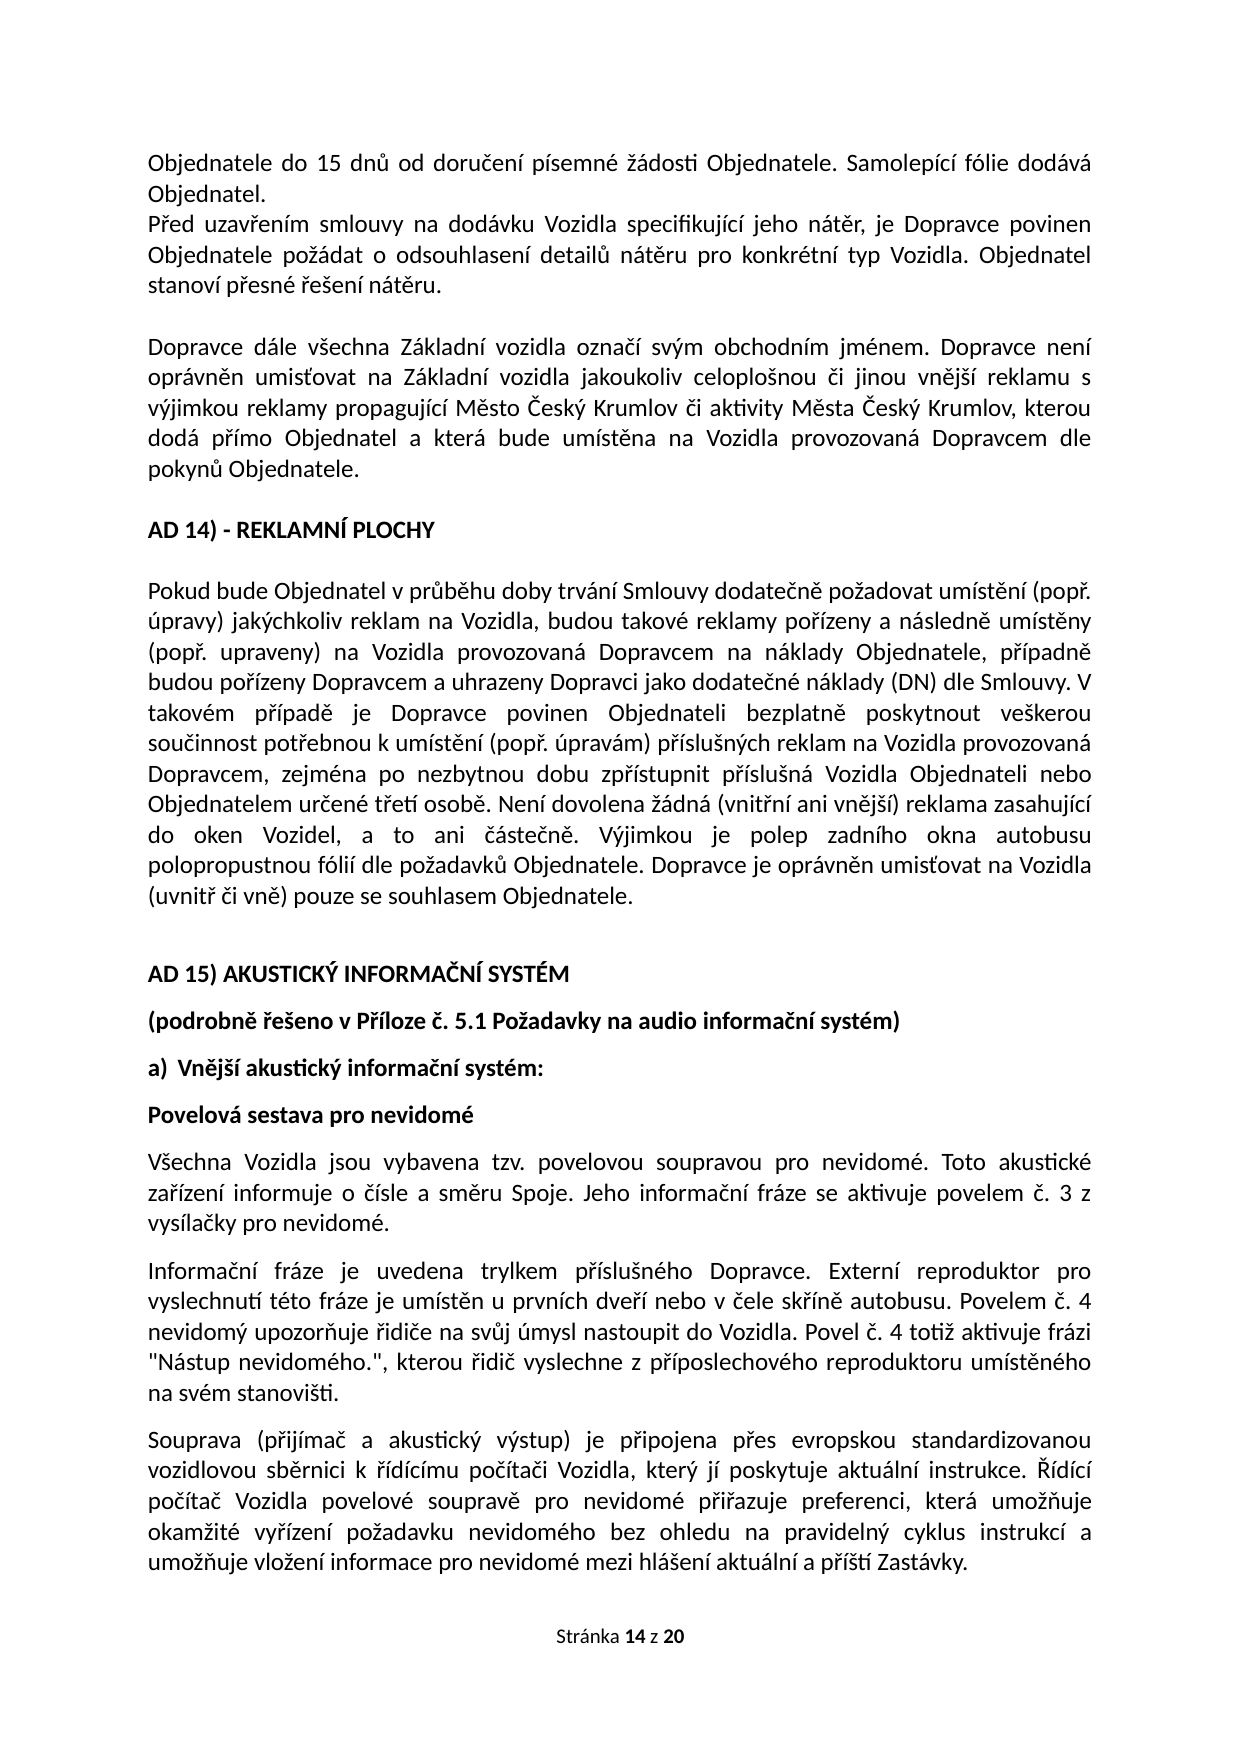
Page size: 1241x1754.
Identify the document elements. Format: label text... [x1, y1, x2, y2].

list Vnější akustický informační systém: [148, 1052, 1093, 1083]
text AD 15) AKUSTICKÝ INFORMAČNÍ SYSTÉM [148, 958, 1093, 988]
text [148, 148, 1093, 209]
text Informační fráze je uvedena trylkem příslušného Dopravce. Externí reproduktor pro vyslechnutí této fráze je umístěn u prvních dveří nebo v čele skříně autobusu. Povelem č. 4 nevidomý upozorňuje řidiče na svůj úmysl nastoupit do Vozidla. Povel č. 4 totiž aktivuje frázi "Nástup nevidomého.", kterou řidič vyslechne z příposlechového reproduktoru umístěného na svém stanovišti. [148, 1255, 1093, 1407]
text Souprava (přijímač a akustický výstup) je připojena přes evropskou standardizovanou vozidlovou sběrnici k řídícímu počítači Vozidla, který jí poskytuje aktuální instrukce. Řídící počítač Vozidla povelové soupravě pro nevidomé přiřazuje preferenci, která umožňuje okamžité vyřízení požadavku nevidomého bez ohledu na pravidelný cyklus instrukcí a umožňuje vložení informace pro nevidomé mezi hlášení aktuální a příští Zastávky. [148, 1424, 1093, 1577]
text Povelová sestava pro nevidomé [148, 1099, 1093, 1130]
text AD 14) - REKLAMNÍ PLOCHY [148, 514, 1093, 544]
text Před uzavřením smlouvy na dodávku Vozidla specifikující jeho nátěr, je Dopravce povinen Objednatele požádat o odsouhlasení detailů nátěru pro konkrétní typ Vozidla. Objednatel stanoví přesné řešení nátěru. [148, 209, 1093, 300]
text Všechna Vozidla jsou vybavena tzv. povelovou soupravou pro nevidomé. Toto akustické zařízení informuje o čísle a směru Spoje. Jeho informační fráze se aktivuje povelem č. 3 z vysílačky pro nevidomé. [148, 1147, 1093, 1238]
text (podrobně řešeno v Příloze č. 5.1 Požadavky na audio informační systém) [148, 1005, 1093, 1036]
text Pokud bude Objednatel v průběhu doby trvání Smlouvy dodatečně požadovat umístění (popř. úpravy) jakýchkoliv reklam na Vozidla, budou takové reklamy pořízeny a následně umístěny (popř. upraveny) na Vozidla provozovaná Dopravcem na náklady Objednatele, případně budou pořízeny Dopravcem a uhrazeny Dopravci jako dodatečné náklady (DN) dle Smlouvy. V takovém případě je Dopravce povinen Objednateli bezplatně poskytnout veškerou součinnost potřebnou k umístění (popř. úpravám) příslušných reklam na Vozidla provozovaná Dopravcem, zejména po nezbytnou dobu zpřístupnit příslušná Vozidla Objednateli nebo Objednatelem určené třetí osobě. Není dovolena žádná (vnitřní ani vnější) reklama zasahující do oken Vozidel, a to ani částečně. Výjimkou je polep zadního okna autobusu polopropustnou fólií dle požadavků Objednatele. Dopravce je oprávněn umisťovat na Vozidla (uvnitř či vně) pouze se souhlasem Objednatele. [148, 575, 1093, 911]
text Dopravce dále všechna Základní vozidla označí svým obchodním jménem. Dopravce není oprávněn umisťovat na Základní vozidla jakoukoliv celoplošnou či jinou vnější reklamu s výjimkou reklamy propagující Město Český Krumlov či aktivity Města Český Krumlov, kterou dodá přímo Objednatel a která bude umístěna na Vozidla provozovaná Dopravcem dle pokynů Objednatele. [148, 331, 1093, 483]
